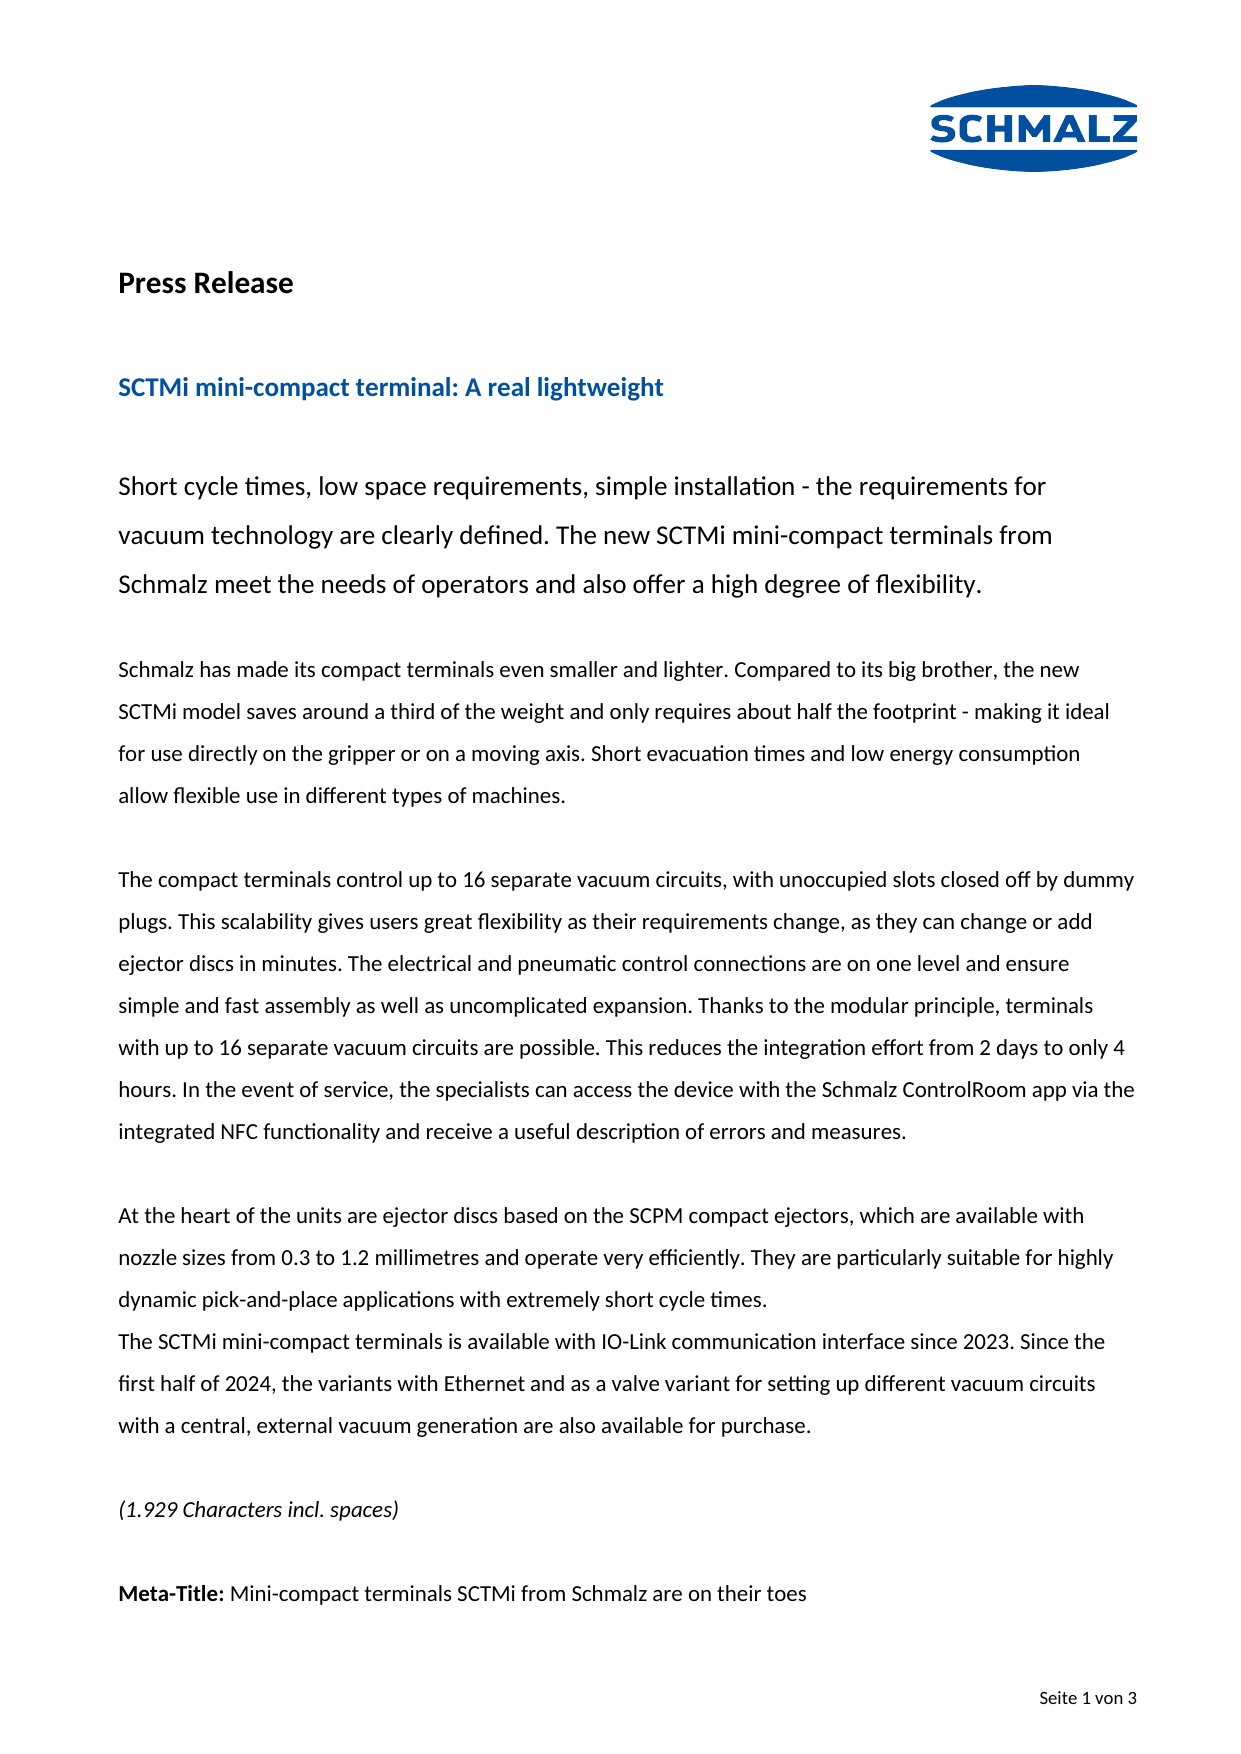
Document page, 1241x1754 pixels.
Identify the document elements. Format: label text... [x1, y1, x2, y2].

text (1.929 Characters incl. spaces) [118, 1495, 1137, 1523]
text At the heart of the units are ejector discs based on the SCPM compact ejectors, which are available with nozzle sizes from 0.3 to 1.2 millimetres and operate very efficiently. They are particularly suitable for highly dynamic pick-and-place applications with extremely short cycle times. [118, 1201, 1137, 1313]
text Press Release [118, 263, 1137, 301]
text Schmalz has made its compact terminals even smaller and lighter. Compared to its big brother, the new SCTMi model saves around a third of the weight and only requires about half the footprint - making it ideal for use directly on the gripper or on a moving axis. Short evacuation times and low energy consumption allow flexible use in different types of machines. [118, 655, 1137, 809]
text The SCTMi mini-compact terminals is available with IO-Link communication interface since 2023. Since the first half of 2024, the variants with Ethernet and as a valve variant for setting up different vacuum circuits with a central, external vacuum generation are also available for purchase. [118, 1327, 1137, 1439]
text The compact terminals control up to 16 separate vacuum circuits, with unoccupied slots closed off by dummy plugs. This scalability gives users great flexibility as their requirements change, as they can change or add ejector discs in minutes. The electrical and pneumatic control connections are on one level and ensure simple and fast assembly as well as uncomplicated expansion. Thanks to the modular principle, terminals with up to 16 separate vacuum circuits are possible. This reduces the integration effort from 2 days to only 4 hours. In the event of service, the specialists can access the device with the Schmalz ControlRoom app via the integrated NFC functionality and receive a useful description of errors and measures. [118, 865, 1137, 1145]
text Meta-Title: Mini-compact terminals SCTMi from Schmalz are on their toes [118, 1579, 1137, 1607]
picture [930, 85, 1138, 172]
text SCTMi mini-compact terminal: A real lightweight [118, 370, 1137, 403]
text Short cycle times, low space requirements, simple installation - the requirements for vacuum technology are clearly defined. The new SCTMi mini-compact terminals from Schmalz meet the needs of operators and also offer a high degree of flexibility. [118, 469, 1137, 601]
